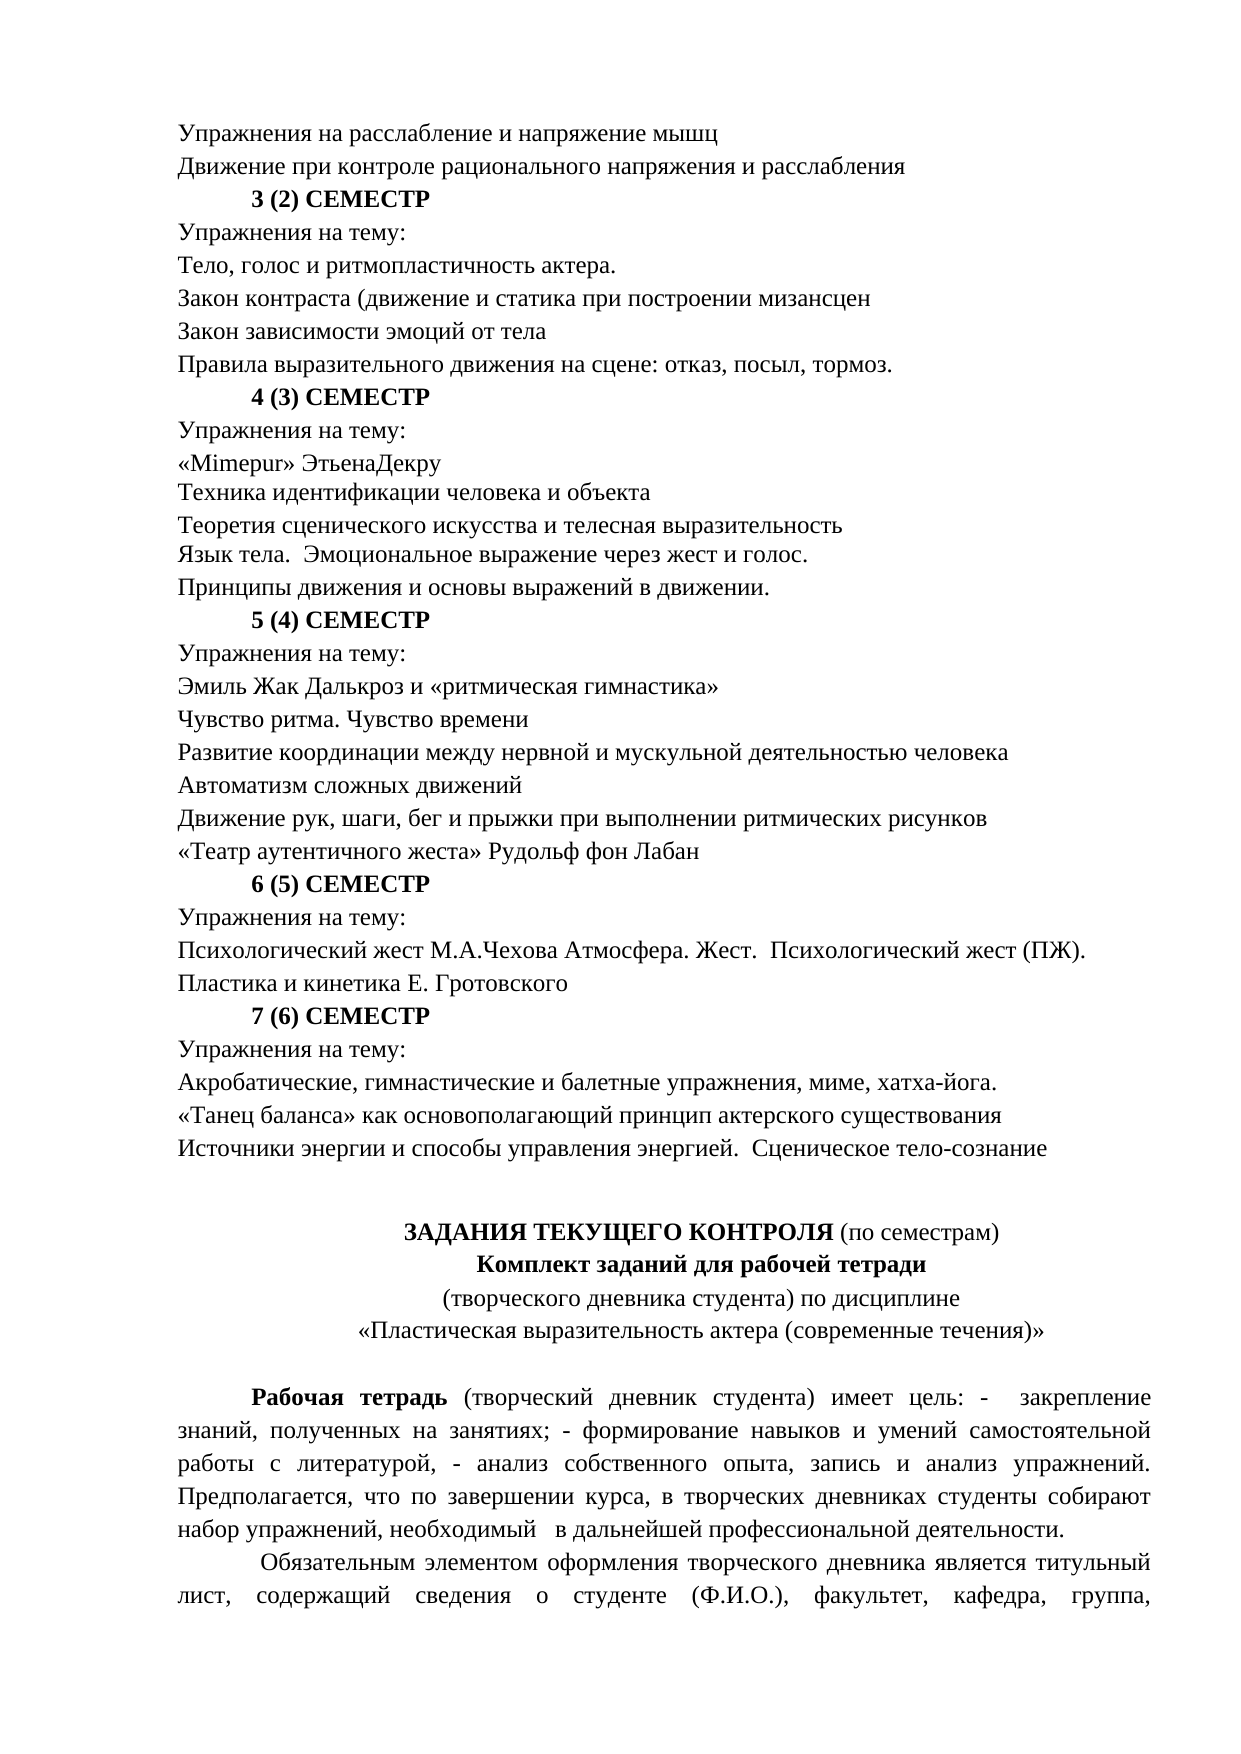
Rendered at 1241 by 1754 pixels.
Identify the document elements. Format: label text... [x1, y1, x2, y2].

text Упражнения на тему: [177, 902, 1152, 931]
text Движение рук, шаги, бег и прыжки при выполнении ритмических рисунков [177, 803, 1152, 832]
text Упражнения на тему: [177, 415, 1152, 444]
text (творческого дневника студента) по дисциплине [177, 1283, 1152, 1311]
text Движение при контроле рационального напряжения и расслабления [177, 151, 1152, 180]
text Упражнения на расслабление и напряжение мышц [177, 118, 1152, 147]
text 5 (4) СЕМЕСТР [177, 605, 1152, 634]
text Закон контраста (движение и статика при построении мизансцен [177, 283, 1152, 312]
text Упражнения на тему: [177, 638, 1152, 667]
text Упражнения на тему: [177, 1034, 1152, 1063]
text Правила выразительного движения на сцене: отказ, посыл, тормоз. [177, 349, 1152, 378]
text Техника идентификации человека и объекта [177, 477, 1152, 506]
text Комплект заданий для рабочей тетради [177, 1249, 1152, 1278]
text Источники энергии и способы управления энергией. Сценическое тело-сознание [177, 1133, 1152, 1162]
text ЗАДАНИЯ ТЕКУЩЕГО КОНТРОЛЯ (по семестрам) [177, 1217, 1152, 1245]
text 3 (2) СЕМЕСТР [177, 184, 1152, 213]
text 4 (3) СЕМЕСТР [177, 382, 1152, 411]
text Рабочая тетрадь (творческий дневник студента) имеет цель: - закрепление знаний, полученных на занятиях; - формирование навыков и умений самостоятельной работы с литературой, - анализ собственного опыта, запись и анализ упражнений. Предполагается, что по завершении курса, в творческих дневниках студенты собирают набор упражнений, необходимый в дальнейшей профессиональной деятельности. [177, 1382, 1152, 1542]
text «Театр аутентичного жеста» Рудольф фон Лабан [177, 836, 1152, 865]
text Пластика и кинетика Е. Гротовского [177, 968, 1152, 997]
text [177, 1547, 1152, 1608]
text Язык тела. Эмоциональное выражение через жест и голос. [177, 539, 1152, 568]
text Эмиль Жак Далькроз и «ритмическая гимнастика» [177, 671, 1152, 700]
text «Пластическая выразительность актера (современные течения)» [177, 1316, 1152, 1344]
text Чувство ритма. Чувство времени [177, 704, 1152, 733]
text Принципы движения и основы выражений в движении. [177, 572, 1152, 601]
text Теоретия сценического искусства и телесная выразительность [177, 510, 1152, 539]
text 7 (6) СЕМЕСТР [177, 1001, 1152, 1030]
text Акробатические, гимнастические и балетные упражнения, миме, хатха-йога. [177, 1067, 1152, 1096]
text Тело, голос и ритмопластичность актера. [177, 250, 1152, 279]
text Закон зависимости эмоций от тела [177, 316, 1152, 345]
text Упражнения на тему: [177, 217, 1152, 246]
text «Танец баланса» как основополагающий принцип актерского существования [177, 1100, 1152, 1129]
text Психологический жест М.А.Чехова Атмосфера. Жест. Психологический жест (ПЖ). [177, 935, 1152, 964]
text Автоматизм сложных движений [177, 770, 1152, 799]
text «Mimepur» ЭтьенаДекру [177, 448, 1152, 477]
text Развитие координации между нервной и мускульной деятельностью человека [177, 737, 1152, 766]
text 6 (5) СЕМЕСТР [177, 869, 1152, 898]
